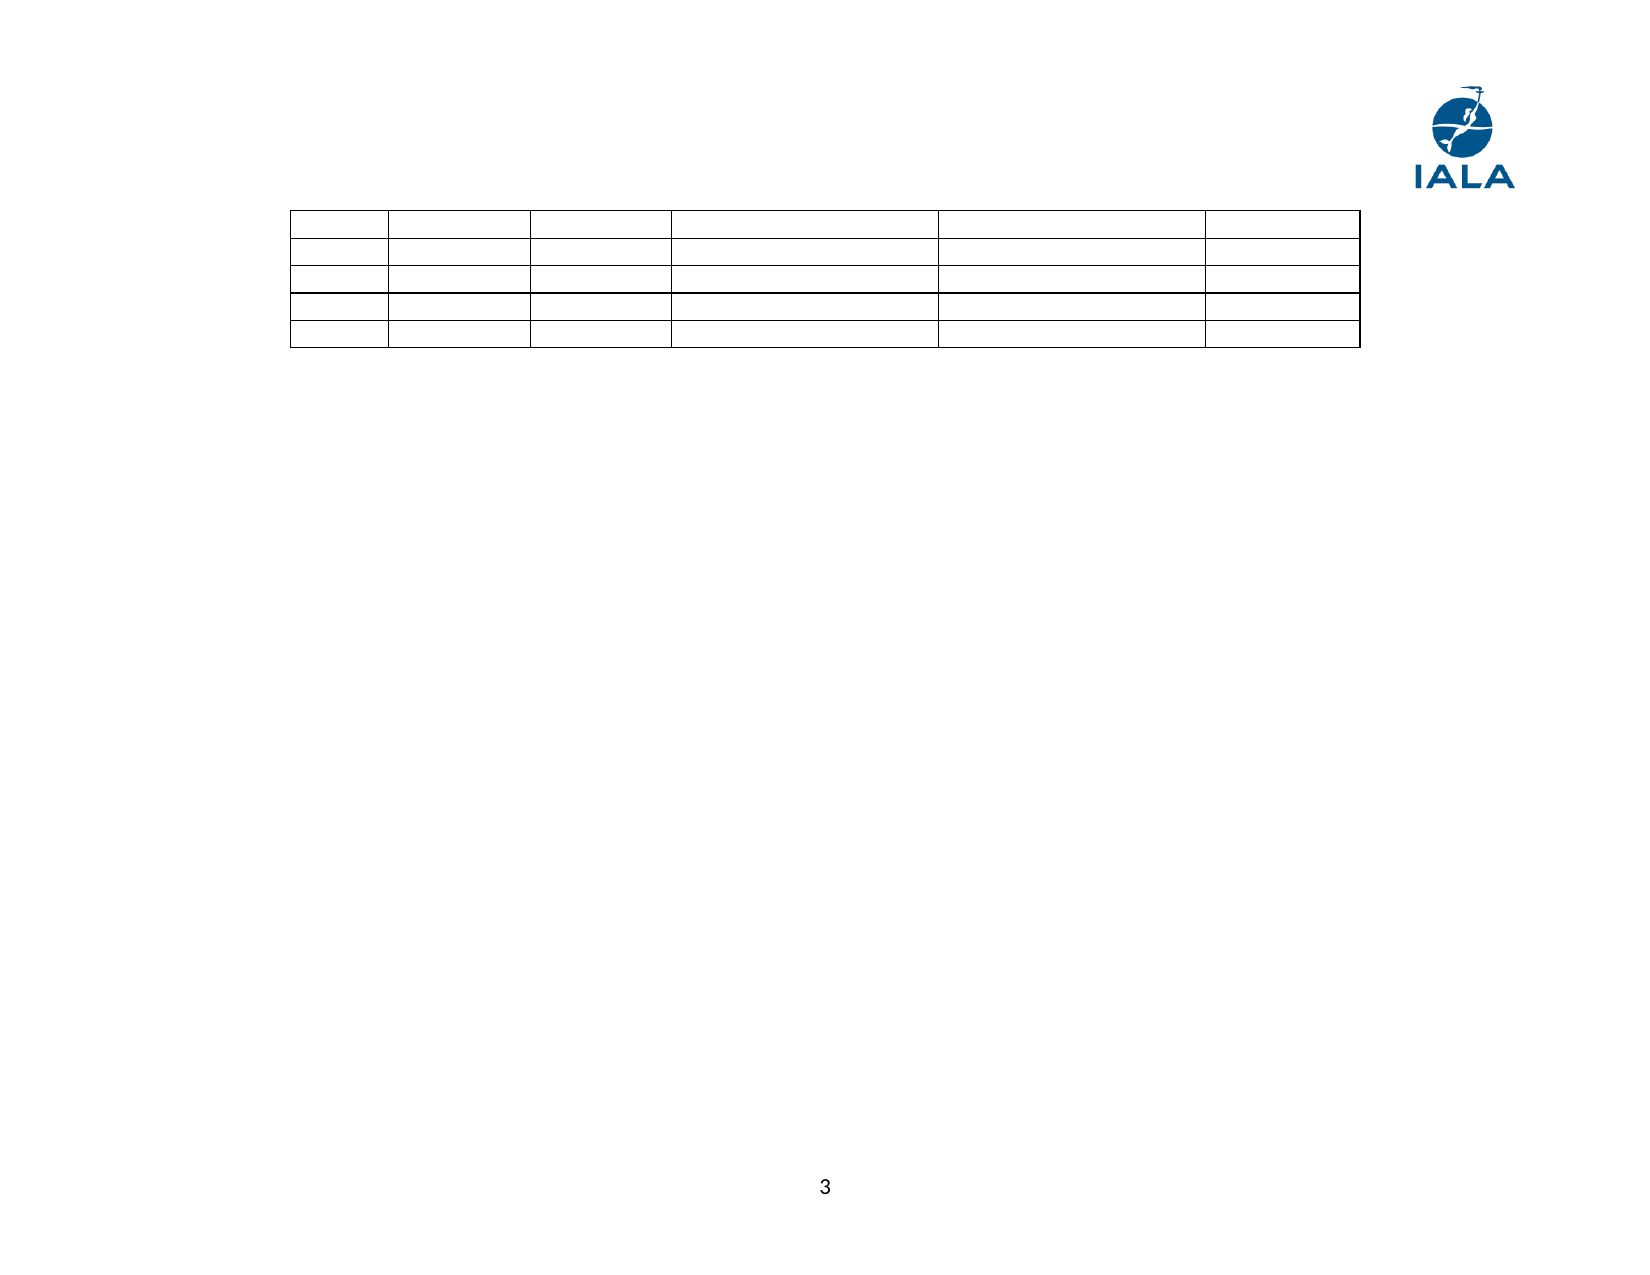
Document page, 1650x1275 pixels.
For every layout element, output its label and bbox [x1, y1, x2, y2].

table_cell [531, 211, 671, 238]
table_cell [291, 211, 388, 238]
table_cell [531, 321, 671, 347]
table_cell [531, 294, 671, 320]
table_cell [1206, 294, 1359, 320]
table_cell [672, 239, 938, 265]
table_cell [939, 239, 1205, 265]
table_cell [672, 266, 938, 292]
table_cell [939, 321, 1205, 347]
table_cell [291, 321, 388, 347]
table_cell [672, 211, 938, 238]
table_cell [531, 266, 671, 292]
table_cell [389, 266, 530, 292]
table_cell [1206, 321, 1359, 347]
table_cell [1206, 266, 1359, 292]
table_cell [1206, 239, 1359, 265]
table_cell [531, 239, 671, 265]
table_cell [939, 211, 1205, 238]
table_cell [291, 294, 388, 320]
table_cell [939, 294, 1205, 320]
table_cell [1206, 211, 1359, 238]
table_cell [389, 294, 530, 320]
table_cell [389, 239, 530, 265]
table_cell [389, 211, 530, 238]
table_cell [672, 294, 938, 320]
table_cell [291, 266, 388, 292]
table_cell [389, 321, 530, 347]
table_cell [939, 266, 1205, 292]
table_cell [291, 239, 388, 265]
picture [1392, 75, 1532, 211]
table_cell [672, 321, 938, 347]
